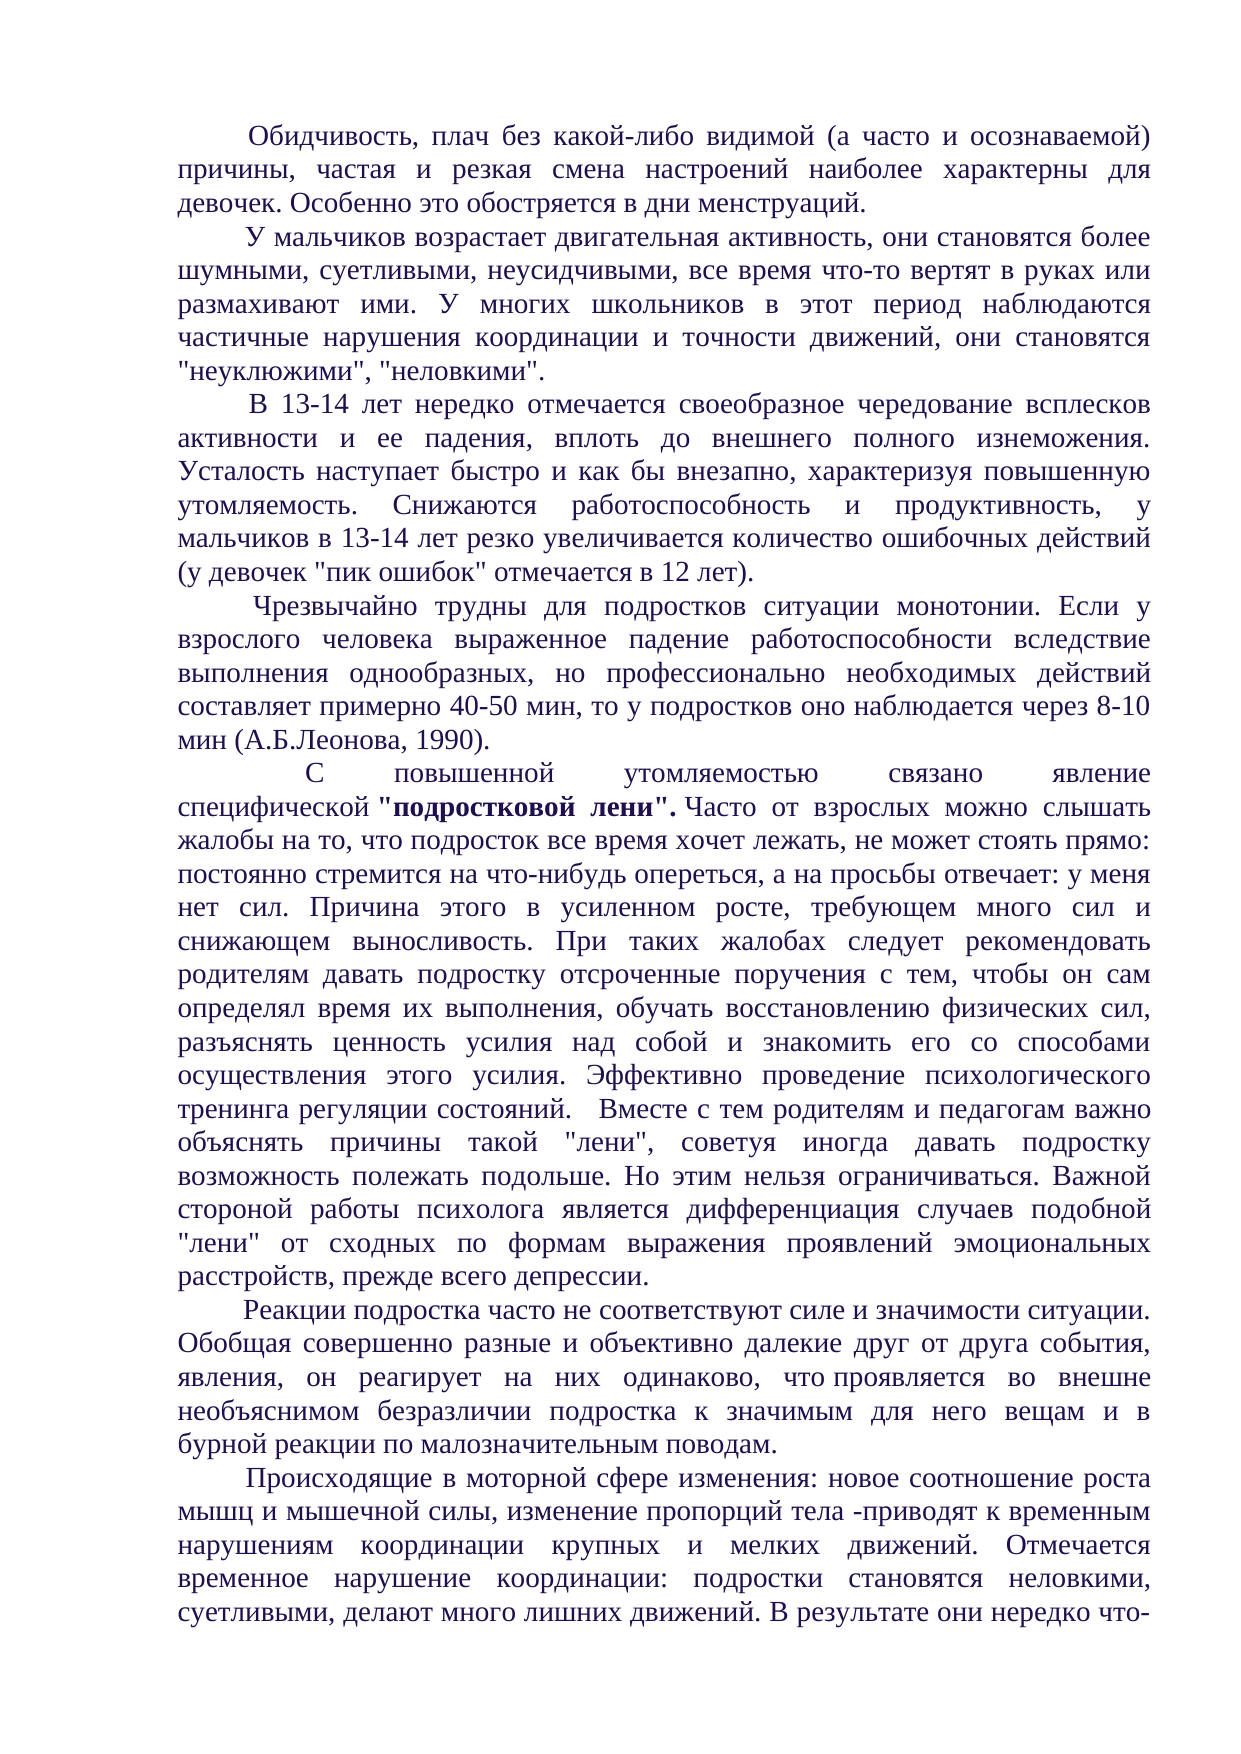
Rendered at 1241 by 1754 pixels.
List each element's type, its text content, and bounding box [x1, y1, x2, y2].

text Обидчивость, плач без какой-либо видимой (а часто и осознаваемой) причины, частая и резкая смена настроений наиболее характерны для девочек. Особенно это обостряется в дни менструаций. [177, 118, 1152, 219]
text С повышенной утомляемостью связано явление специфической "подростковой лени". Часто от взрослых можно слышать жалобы на то, что подросток все время хочет лежать, не может стоять прямо: постоянно стремится на что-нибудь опереться, а на просьбы отвечает: у меня нет сил. Причина этого в усиленном росте, требующем много сил и снижающем выносливость. При таких жалобах следует рекомендовать родителям давать подростку отсроченные поручения с тем, чтобы он сам определял время их выполнения, обучать восстановлению физических сил, разъяснять ценность усилия над собой и знакомить его со способами осуществления этого усилия. Эффективно проведение психологического тренинга регуляции состояний. Вместе с тем родителям и педагогам важно объяснять причины такой "лени", советуя иногда давать подростку возможность полежать подольше. Но этим нельзя ограничиваться. Важной стороной работы психолога является дифференциация случаев подобной "лени" от сходных по формам выражения проявлений эмоциональных расстройств, прежде всего депрессии. [177, 755, 1152, 1292]
text У мальчиков возрастает двигательная активность, они становятся более шумными, суетливыми, неусидчивыми, все время что-то вертят в руках или размахивают ими. У многих школьников в этот период наблюдаются частичные нарушения координации и точности движений, они становятся "неуклюжими", "неловкими". [177, 219, 1152, 386]
text Реакции подростка часто не соответствуют силе и значимости ситуации. Обобщая совершенно разные и объективно далекие друг от друга события, явления, он реагирует на них одинаково, что проявляется во внешне необъяснимом безразличии подростка к значимым для него вещам и в бурной реакции по малозначительным поводам. [177, 1292, 1152, 1460]
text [177, 1460, 1152, 1627]
text В 13-14 лет нередко отмечается своеобразное чередование всплесков активности и ее падения, вплоть до внешнего полного изнеможения. Усталость наступает быстро и как бы внезапно, характеризуя повышенную утомляемость. Снижаются работоспособность и продуктивность, у мальчиков в 13-14 лет резко увеличивается количество ошибочных действий (у девочек "пик ошибок" отмечается в 12 лет). [177, 386, 1152, 588]
text Чрезвычайно трудны для подростков ситуации монотонии. Если у взрослого человека выраженное падение работоспособности вследствие выполнения однообразных, но профессионально необходимых действий составляет примерно 40-50 мин, то у подростков оно наблюдается через 8-10 мин (А.Б.Леонова, 1990). [177, 588, 1152, 755]
